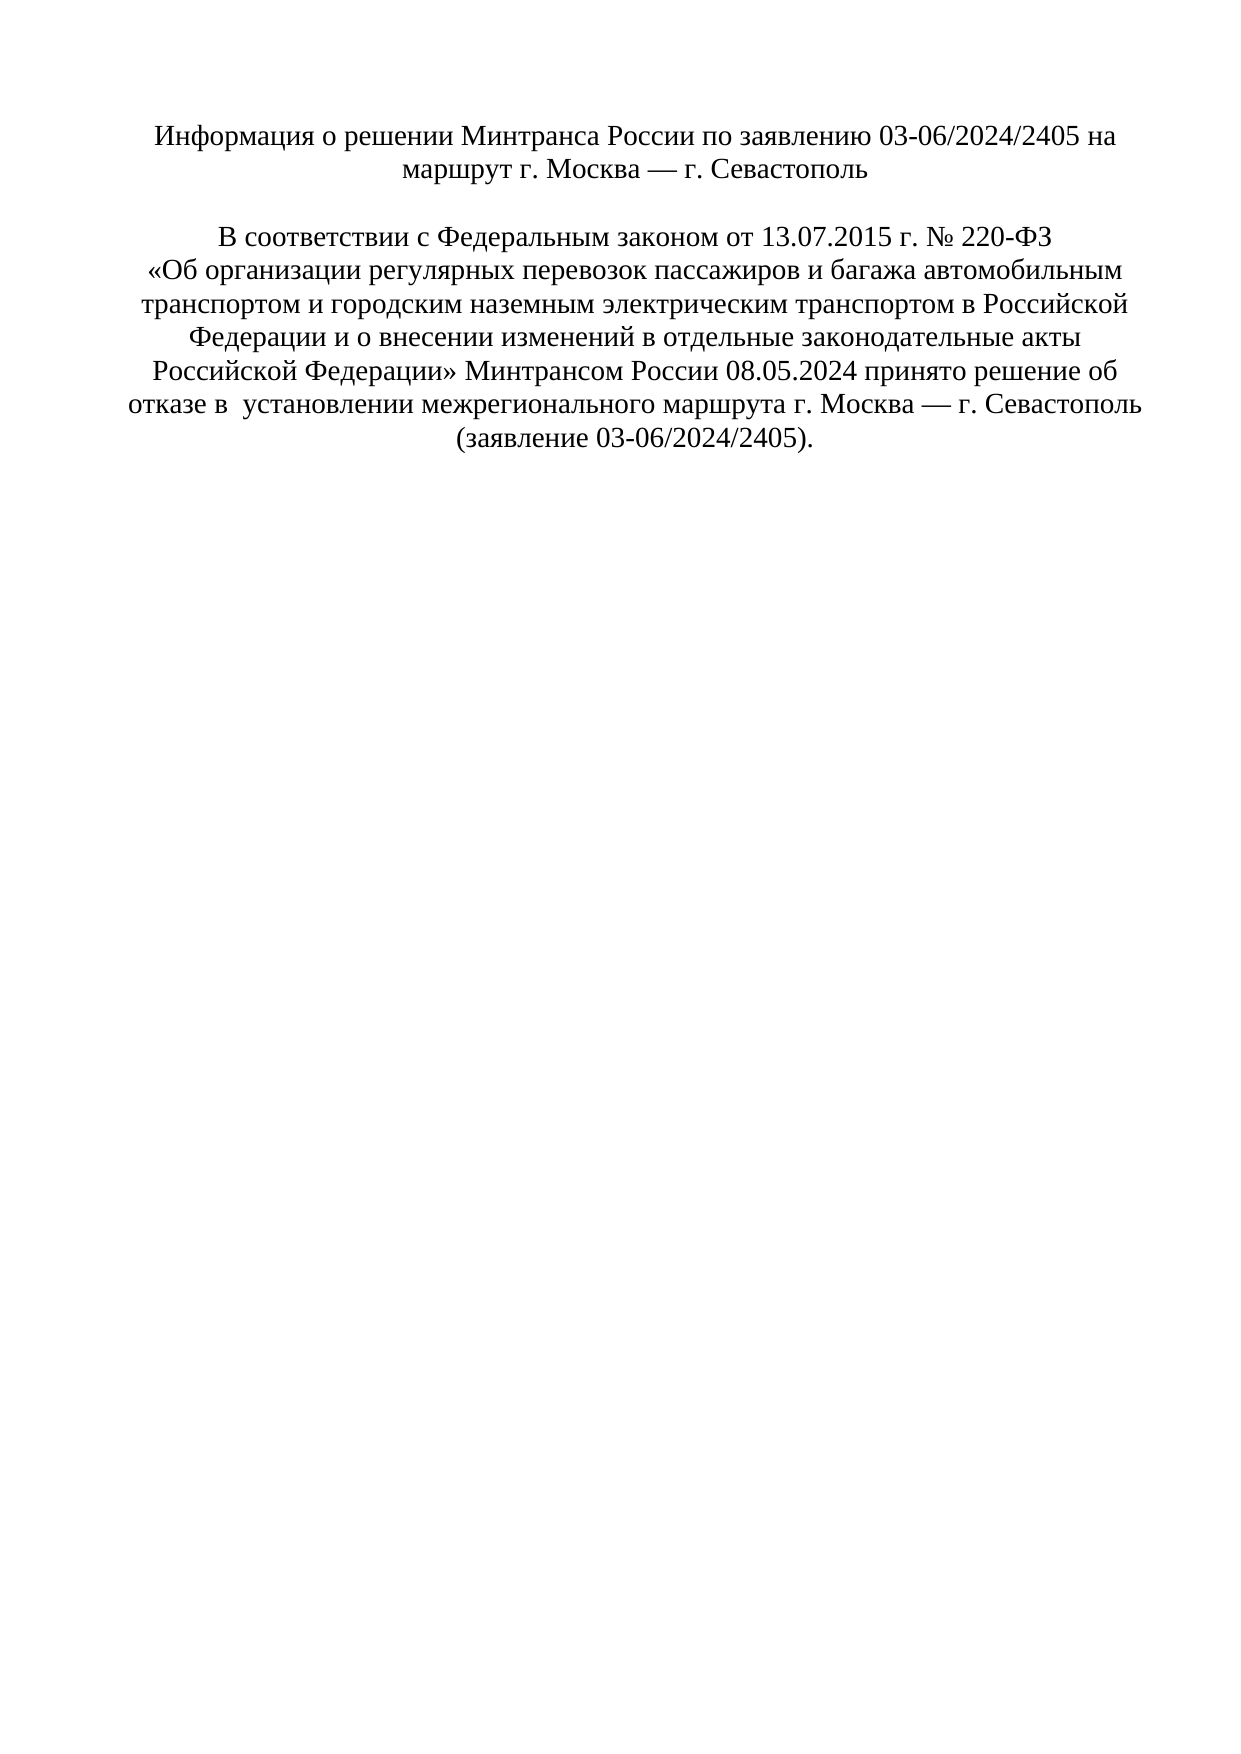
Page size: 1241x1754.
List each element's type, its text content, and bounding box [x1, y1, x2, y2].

text В соответствии с Федеральным законом от 13.07.2015 г. № 220-ФЗ «Об организации регулярных перевозок пассажиров и багажа автомобильным транспортом и городским наземным электрическим транспортом в Российской Федерации и о внесении изменений в отдельные законодательные акты Российской Федерации» Минтрансом России 08.05.2024 принято решение об отказе в установлении межрегионального маршрута г. Москва — г. Севастополь (заявление 03-06/2024/2405). [118, 219, 1152, 453]
text Информация о решении Минтранса России по заявлению 03-06/2024/2405 на маршрут г. Москва — г. Севастополь [118, 118, 1152, 185]
